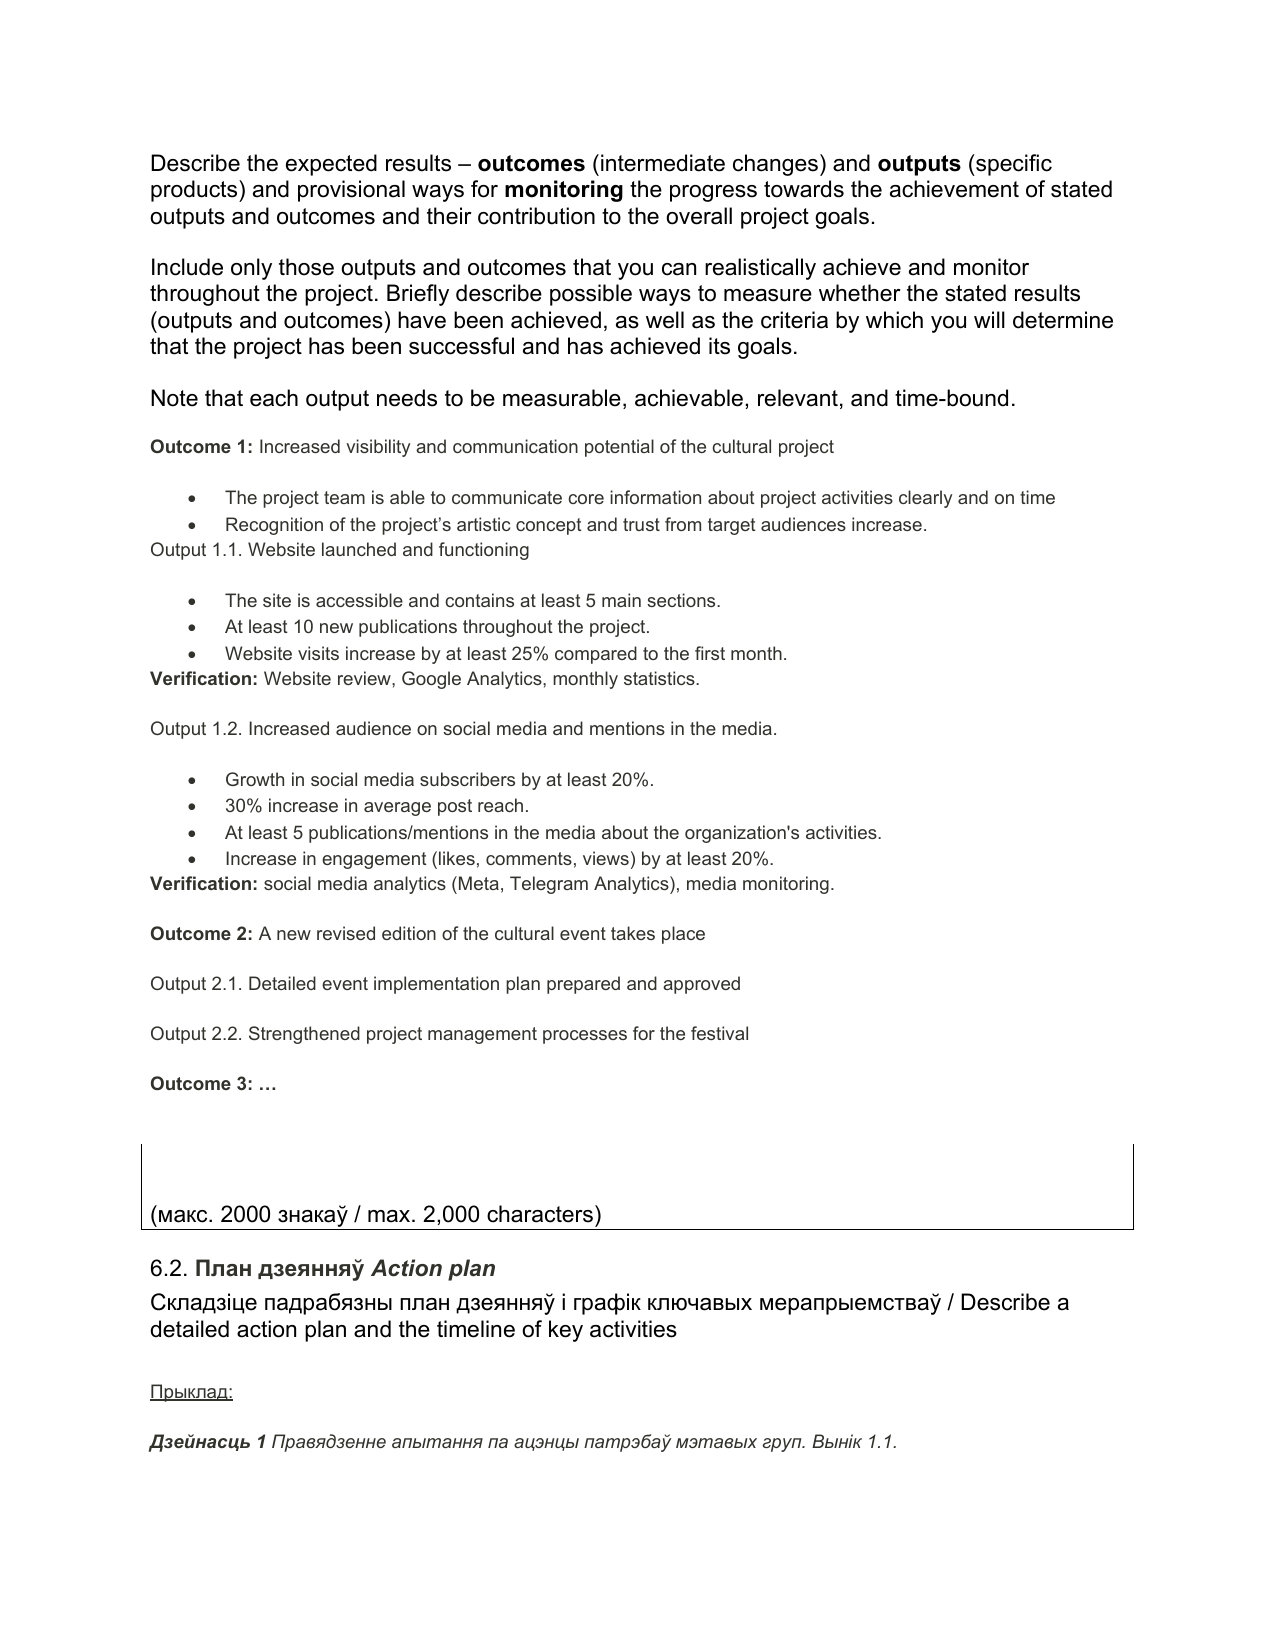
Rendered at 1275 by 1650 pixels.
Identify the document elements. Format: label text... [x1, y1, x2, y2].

text Дзейнасць 1 Правядзенне апытання па ацэнцы патрэбаў мэтавых груп. Вынік 1.1. [150, 1431, 1125, 1452]
text Outcome 2: A new revised edition of the cultural event takes place [150, 923, 1125, 944]
text Outcome 1: Increased visibility and communication potential of the cultural project [150, 436, 1125, 457]
list At least 10 new publications throughout the project. [187, 615, 1125, 638]
list Growth in social media subscribers by at least 20%. [187, 767, 1125, 790]
list The site is accessible and contains at least 5 main sections. [187, 588, 1125, 611]
list Recognition of the project’s artistic concept and trust from target audiences increase. [187, 512, 1125, 535]
text Output 1.2. Increased audience on social media and mentions in the media. [150, 717, 1125, 739]
list The project team is able to communicate core information about project activities clearly and on time [187, 486, 1125, 509]
text Output 1.1. Website launched and functioning [150, 538, 1125, 560]
text Include only those outputs and outcomes that you can realistically achieve and monitor throughout the project. Briefly describe possible ways to measure whether the stated results (outputs and outcomes) have been achieved, as well as the criteria by which you will determine that the project has been successful and has achieved its goals. [150, 254, 1125, 359]
text (макс. 2000 знакаў / max. 2,000 characters) [142, 1201, 1133, 1229]
text Verification: Website review, Google Analytics, monthly statistics. [150, 668, 1125, 689]
list 30% increase in average post reach. [187, 794, 1125, 817]
text Describe the expected results – outcomes (intermediate changes) and outputs (specific products) and provisional ways for monitoring the progress towards the achievement of stated outputs and outcomes and their contribution to the overall project goals. [150, 150, 1125, 229]
text Прыклад: [150, 1381, 1125, 1402]
list At least 5 publications/mentions in the media about the organization's activities. [187, 820, 1125, 843]
text Outcome 3: … [150, 1072, 1125, 1094]
text Note that each output needs to be measurable, achievable, relevant, and time-bound. [150, 384, 1125, 411]
text Verification: social media analytics (Meta, Telegram Analytics), media monitoring. [150, 873, 1125, 895]
list Increase in engagement (likes, comments, views) by at least 20%. [187, 847, 1125, 870]
text Складзіце падрабязны план дзеянняў і графік ключавых мерапрыемстваў / Describe a detailed action plan and the timeline of key activities [150, 1289, 1125, 1342]
text Output 2.2. Strengthened project management processes for the festival [150, 1022, 1125, 1044]
text 6.2. План дзеянняў Action plan [150, 1255, 1125, 1281]
text Output 2.1. Detailed event implementation plan prepared and approved [150, 973, 1125, 994]
list Website visits increase by at least 25% compared to the first month. [187, 641, 1125, 664]
